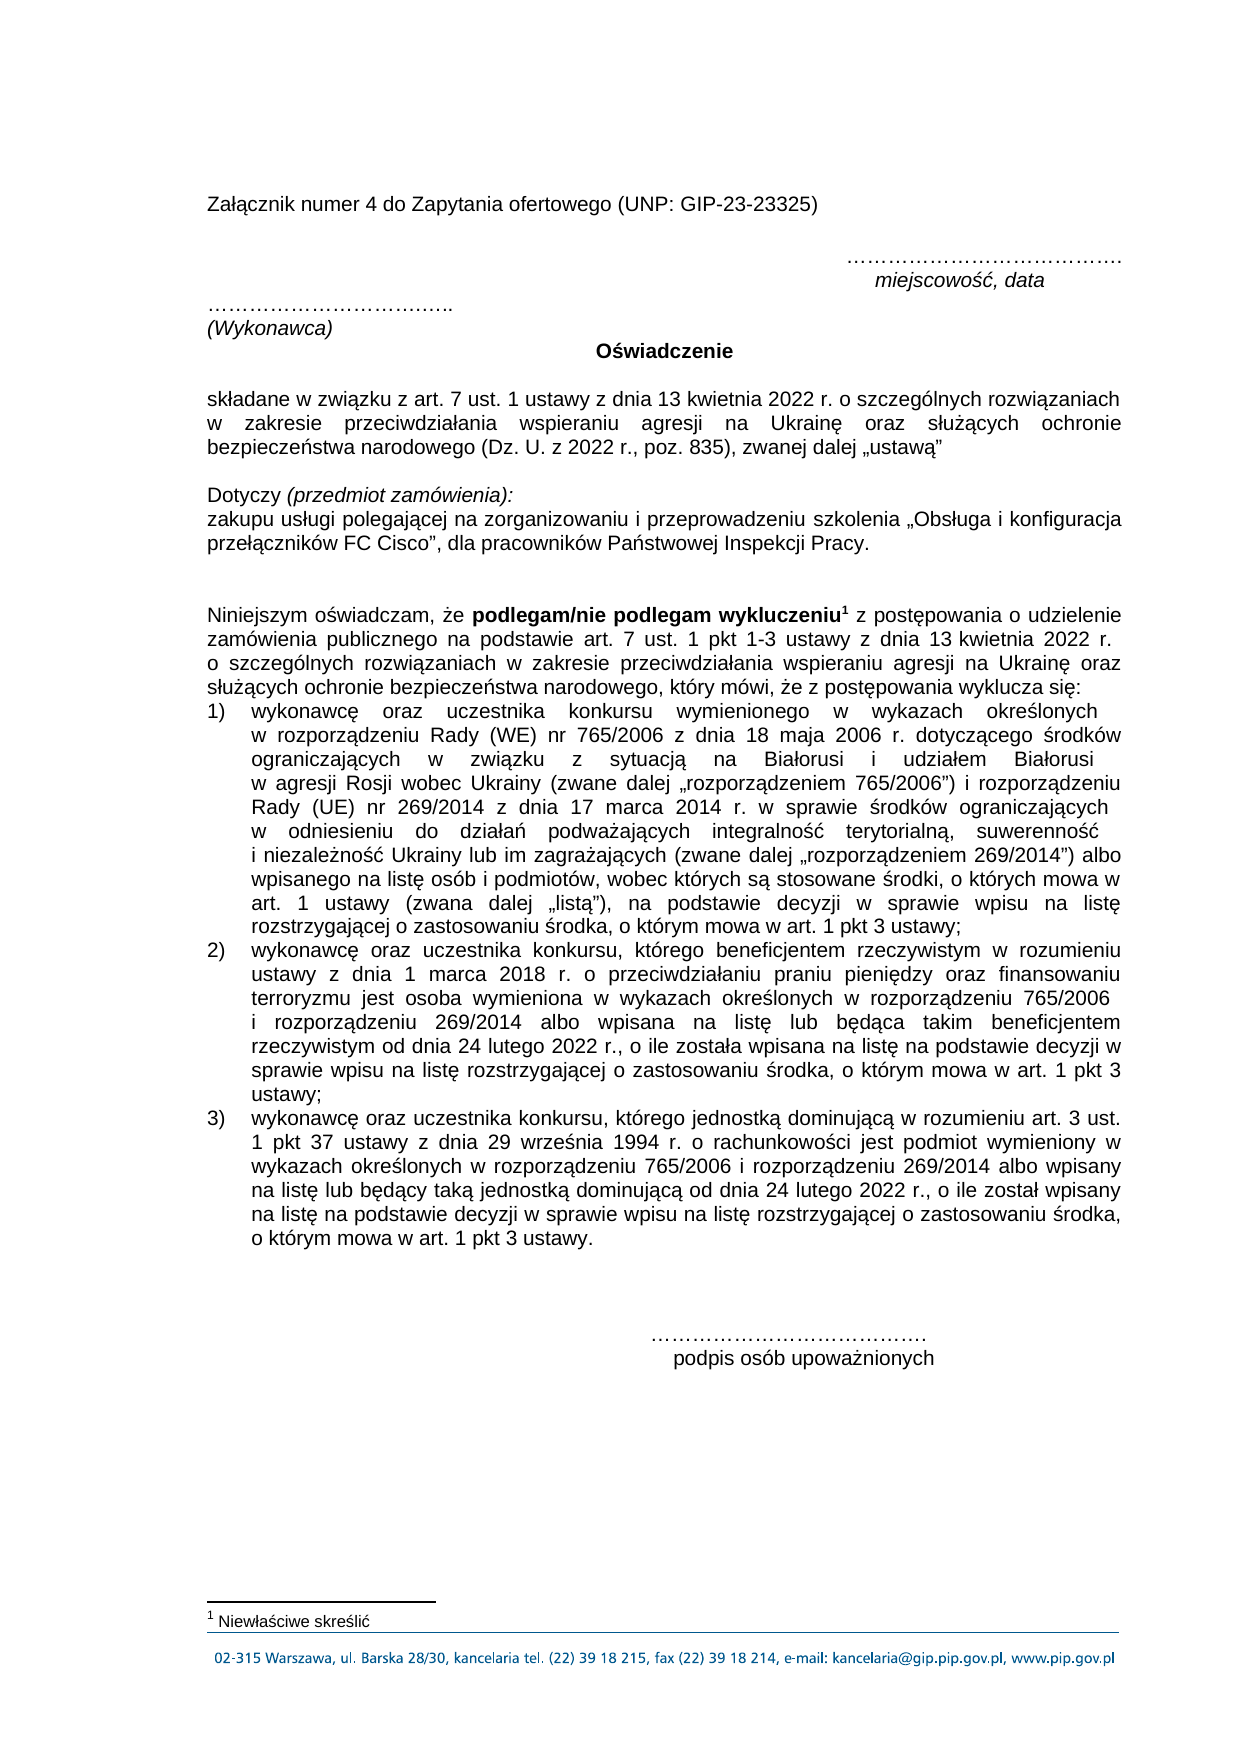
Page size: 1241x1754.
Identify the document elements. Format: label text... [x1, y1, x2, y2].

text zakupu usługi polegającej na zorganizowaniu i przeprowadzeniu szkolenia „Obsługa i konfiguracja przełączników FC Cisco”, dla pracowników Państwowej Inspekcji Pracy. [207, 507, 1122, 555]
text Niniejszym oświadczam, że podlegam/nie podlegam wykluczeniu z postępowania o udzielenie zamówienia publicznego na podstawie art. 7 ust. 1 pkt 1-3 ustawy z dnia 13 kwietnia 2022 r. o szczególnych rozwiązaniach w zakresie przeciwdziałania wspieraniu agresji na Ukrainę oraz służących ochronie bezpieczeństwa narodowego, który mówi, że z postępowania wyklucza się: [207, 603, 1122, 699]
text (Wykonawca) [207, 315, 1122, 339]
subtitle ………………………….….. [207, 291, 1122, 315]
subtitle Oświadczenie [207, 339, 1122, 363]
text …………………………………. [207, 1322, 1122, 1346]
list wykonawcę oraz uczestnika konkursu, którego jednostką dominującą w rozumieniu art. 3 ust. 1 pkt 37 ustawy z dnia 29 września 1994 r. o rachunkowości jest podmiot wymieniony w wykazach określonych w rozporządzeniu 765/2006 i rozporządzeniu 269/2014 albo wpisany na listę lub będący taką jednostką dominującą od dnia 24 lutego 2022 r., o ile został wpisany na listę na podstawie decyzji w sprawie wpisu na listę rozstrzygającej o zastosowaniu środka, o którym mowa w art. 1 pkt 3 ustawy. [207, 1106, 1122, 1250]
text podpis osób upoważnionych [576, 1346, 1122, 1369]
text Załącznik numer 4 do Zapytania ofertowego (UNP: GIP-23-23325) [207, 192, 1122, 216]
list wykonawcę oraz uczestnika konkursu, którego beneficjentem rzeczywistym w rozumieniu ustawy z dnia 1 marca 2018 r. o przeciwdziałaniu praniu pieniędzy oraz finansowaniu terroryzmu jest osoba wymieniona w wykazach określonych w rozporządzeniu 765/2006 i rozporządzeniu 269/2014 albo wpisana na listę lub będąca takim beneficjentem rzeczywistym od dnia 24 lutego 2022 r., o ile została wpisana na listę na podstawie decyzji w sprawie wpisu na listę rozstrzygającej o zastosowaniu środka, o którym mowa w art. 1 pkt 3 ustawy; [207, 938, 1122, 1106]
list wykonawcę oraz uczestnika konkursu wymienionego w wykazach określonych w rozporządzeniu Rady (WE) nr 765/2006 z dnia 18 maja 2006 r. dotyczącego środków ograniczających w związku z sytuacją na Białorusi i udziałem Białorusi w agresji Rosji wobec Ukrainy (zwane dalej „rozporządzeniem 765/2006”) i rozporządzeniu Rady (UE) nr 269/2014 z dnia 17 marca 2014 r. w sprawie środków ograniczających w odniesieniu do działań podważających integralność terytorialną, suwerenność i niezależność Ukrainy lub im zagrażających (zwane dalej „rozporządzeniem 269/2014”) albo wpisanego na listę osób i podmiotów, wobec których są stosowane środki, o których mowa w art. 1 ustawy (zwana dalej „listą”), na podstawie decyzji w sprawie wpisu na listę rozstrzygającej o zastosowaniu środka, o którym mowa w art. 1 pkt 3 ustawy; [207, 699, 1122, 938]
text Dotyczy (przedmiot zamówienia): [207, 483, 1122, 507]
text …………………………………. [207, 243, 1122, 267]
text składane w związku z art. 7 ust. 1 ustawy z dnia 13 kwietnia 2022 r. o szczególnych rozwiązaniach w zakresie przeciwdziałania wspieraniu agresji na Ukrainę oraz służących ochronie bezpieczeństwa narodowego (Dz. U. z 2022 r., poz. 835), zwanej dalej „ustawą” [207, 387, 1122, 459]
subtitle miejscowość, data [798, 267, 1122, 291]
